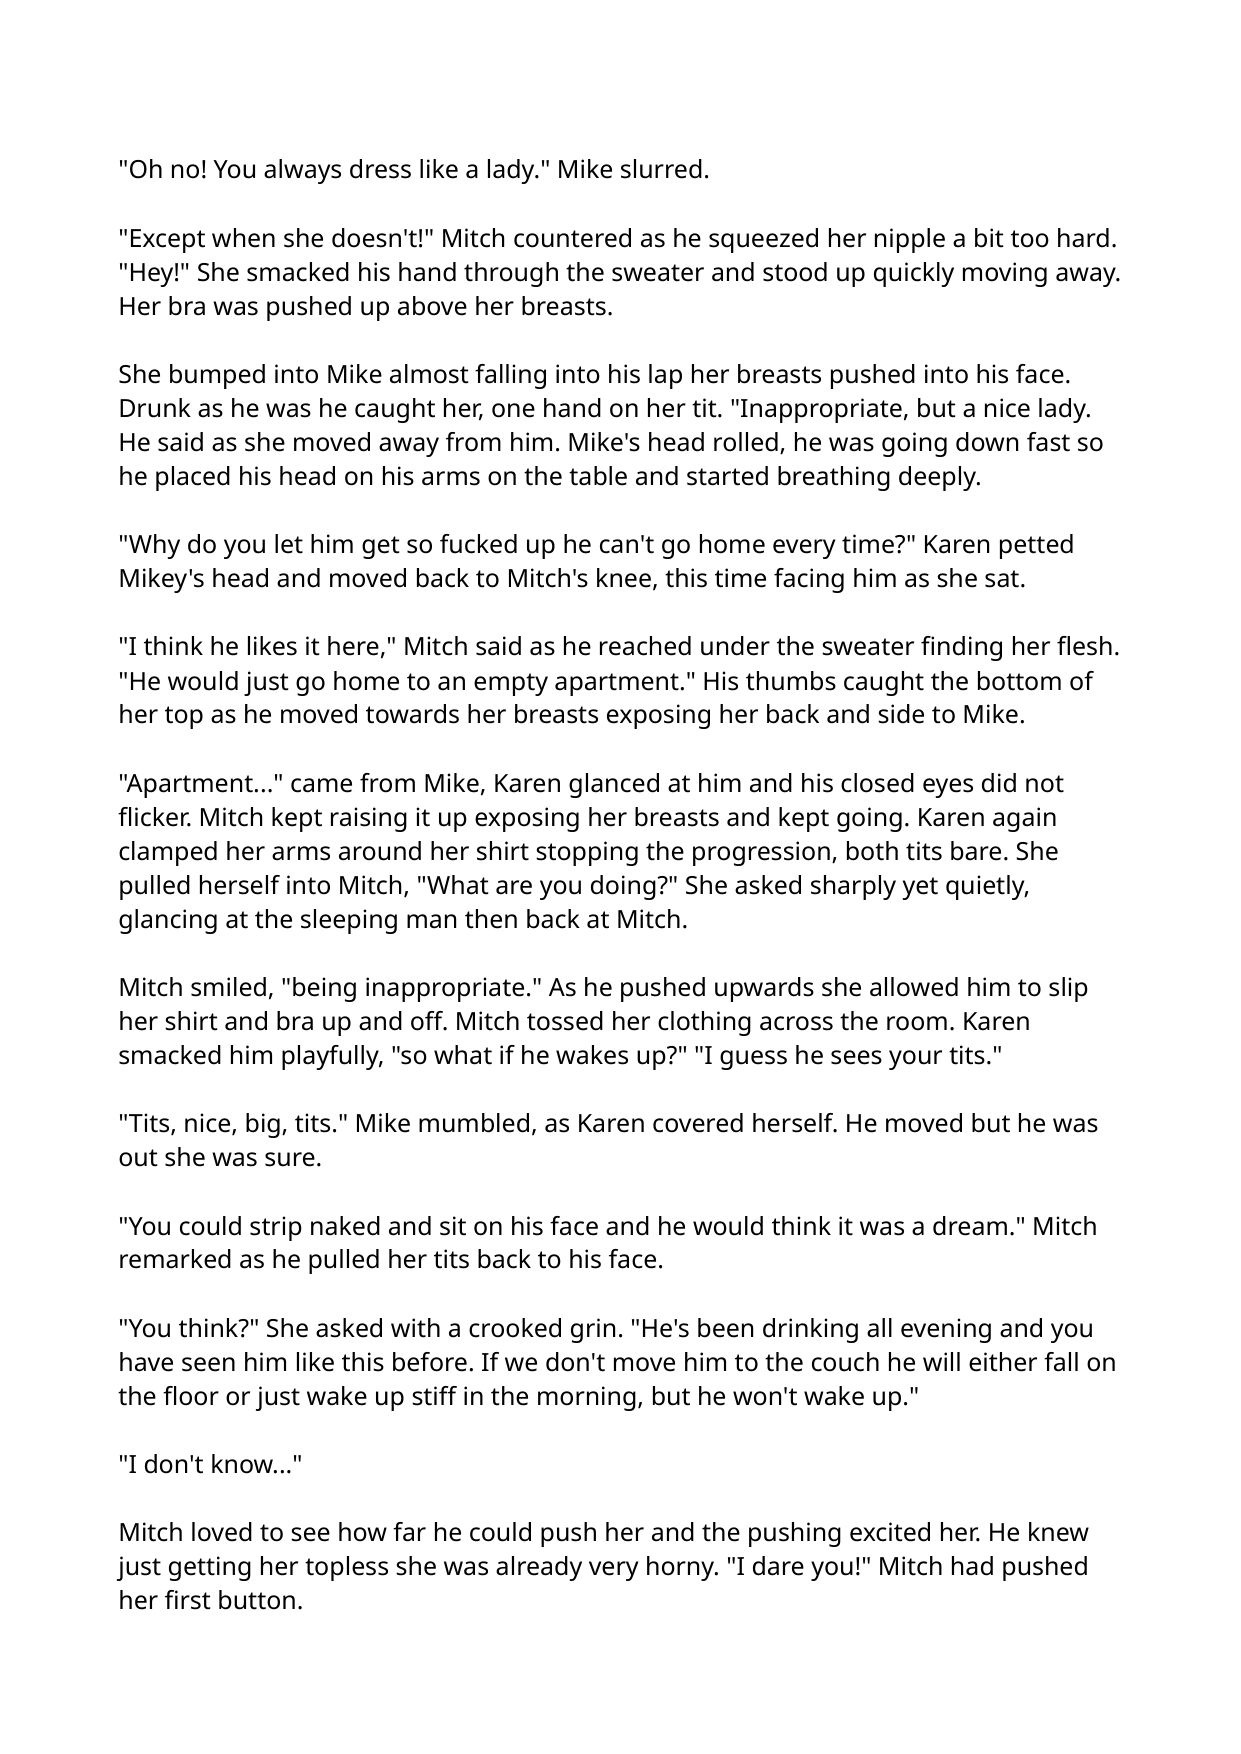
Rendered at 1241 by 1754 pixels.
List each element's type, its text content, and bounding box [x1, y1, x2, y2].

text "Oh no! You always dress like a lady." Mike slurred. [118, 152, 1122, 186]
text Mitch loved to see how far he could push her and the pushing excited her. He knew just getting her topless she was already very horny. "I dare you!" Mitch had pushed her first button. [118, 1515, 1122, 1617]
text "I think he likes it here," Mitch said as he reached under the sweater finding her flesh. "He would just go home to an empty apartment." His thumbs caught the bottom of her top as he moved towards her breasts exposing her back and side to Mike. [118, 629, 1122, 731]
text "You could strip naked and sit on his face and he would think it was a dream." Mitch remarked as he pulled her tits back to his face. [118, 1208, 1122, 1276]
text She bumped into Mike almost falling into his lap her breasts pushed into his face. Drunk as he was he caught her, one hand on her tit. "Inappropriate, but a nice lady. He said as she moved away from him. Mike's head rolled, he was going down fast so he placed his head on his arms on the table and started breathing deeply. [118, 357, 1122, 493]
text "Except when she doesn't!" Mitch countered as he squeezed her nipple a bit too hard. "Hey!" She smacked his hand through the sweater and stood up quickly moving away. Her bra was pushed up above her breasts. [118, 220, 1122, 322]
text "You think?" She asked with a crooked grin. "He's been drinking all evening and you have seen him like this before. If we don't move him to the couch he will either fall on the floor or just wake up stiff in the morning, but he won't wake up." [118, 1310, 1122, 1412]
text "Tits, nice, big, tits." Mike mumbled, as Karen covered herself. He moved but he was out she was sure. [118, 1106, 1122, 1174]
text "Apartment..." came from Mike, Karen glanced at him and his closed eyes did not flicker. Mitch kept raising it up exposing her breasts and kept going. Karen again clamped her arms around her shirt stopping the progression, both tits bare. She pulled herself into Mitch, "What are you doing?" She asked sharply yet quietly, glancing at the sleeping man then back at Mitch. [118, 765, 1122, 936]
text Mitch smiled, "being inappropriate." As he pushed upwards she allowed him to slip her shirt and bra up and off. Mitch tossed her clothing across the room. Karen smacked him playfully, "so what if he wakes up?" "I guess he sees your tits." [118, 970, 1122, 1072]
text "I don't know..." [118, 1447, 1122, 1481]
text "Why do you let him get so fucked up he can't go home every time?" Karen petted Mikey's head and moved back to Mitch's knee, this time facing him as she sat. [118, 527, 1122, 595]
